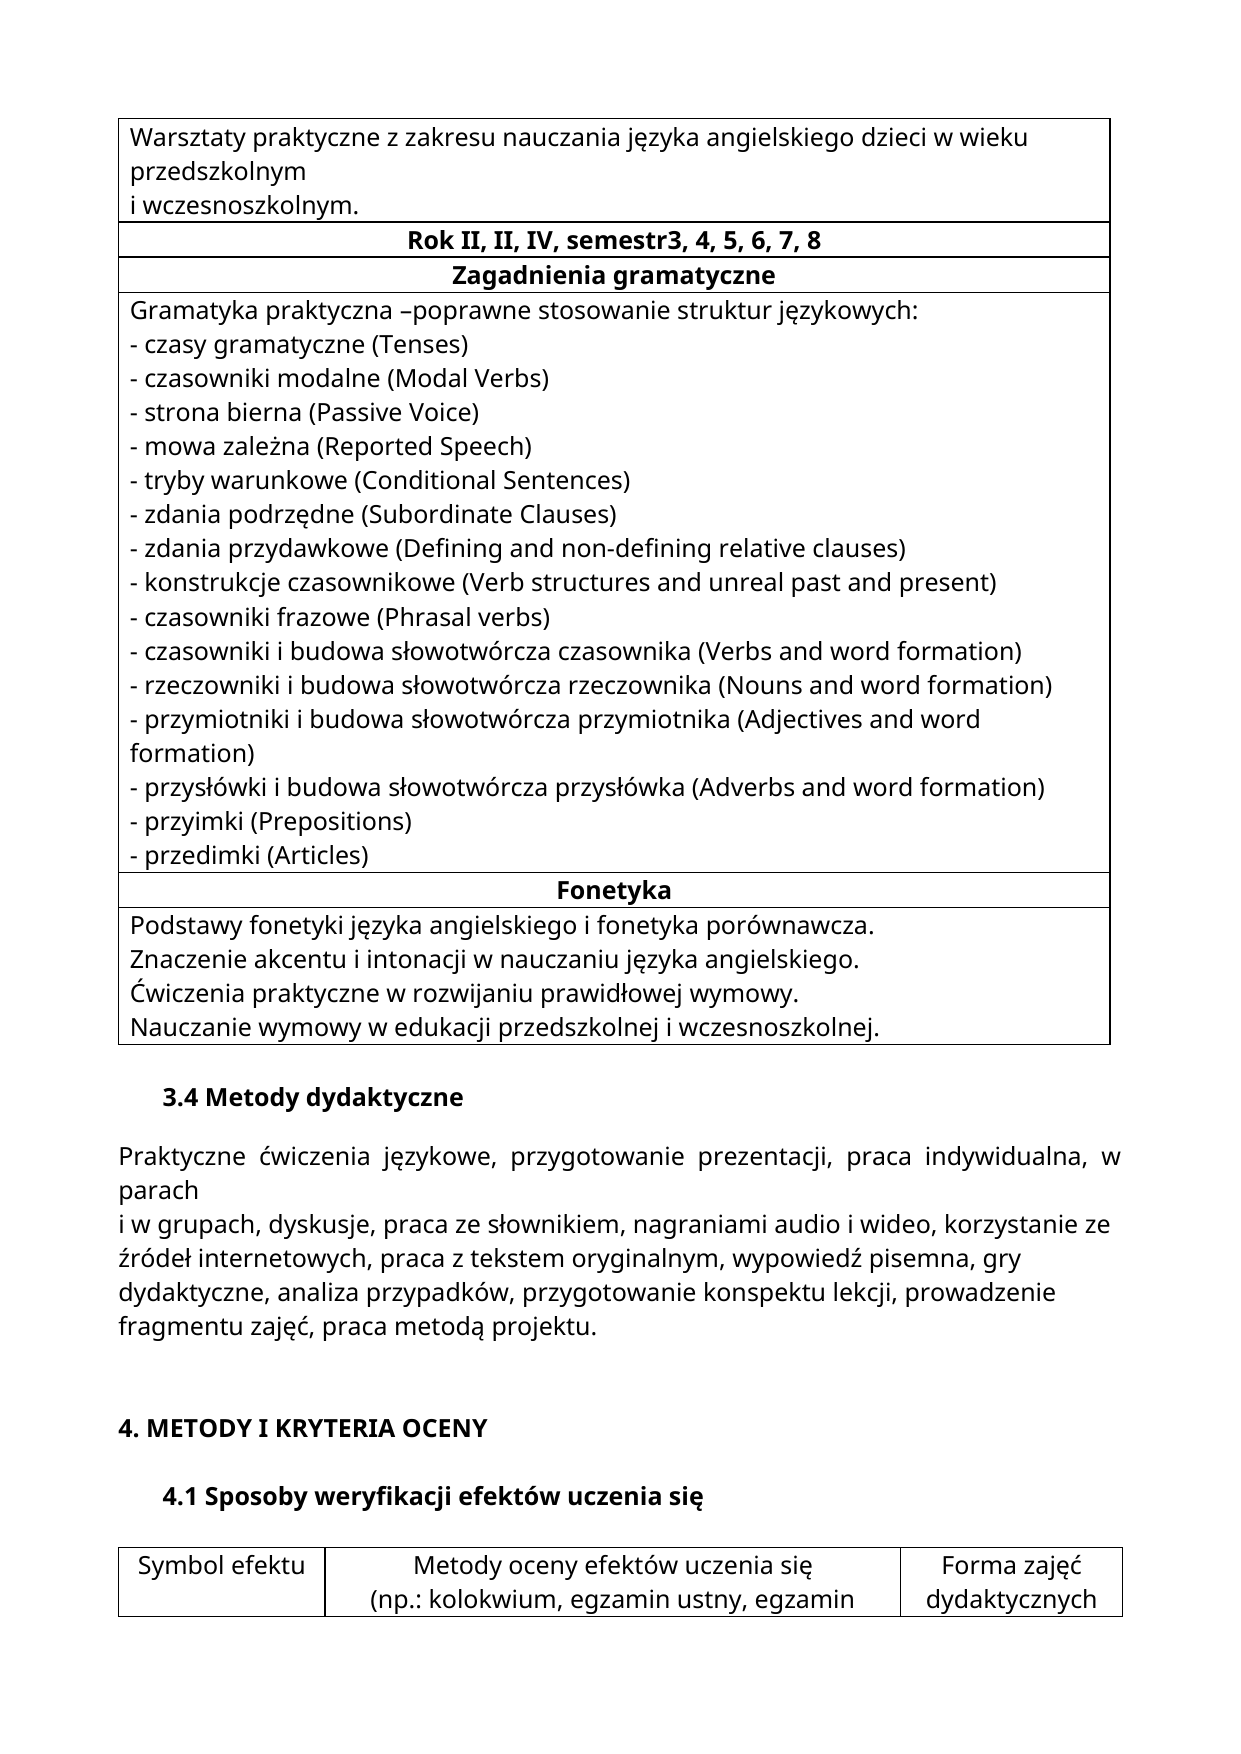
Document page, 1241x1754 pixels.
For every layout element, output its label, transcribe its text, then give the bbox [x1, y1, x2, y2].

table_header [326, 1548, 900, 1616]
table_cell Podstawy fonetyki języka angielskiego i fonetyka porównawcza. Znaczenie akcentu i intonacji w nauczaniu języka angielskiego. Ćwiczenia praktyczne w rozwijaniu prawidłowej wymowy. Nauczanie wymowy w edukacji przedszkolnej i wczesnoszkolnej. [119, 908, 1109, 1044]
table_header Symbol efektu [119, 1548, 324, 1616]
table_cell Gramatyka praktyczna –poprawne stosowanie struktur językowych: - czasy gramatyczne (Tenses) - czasowniki modalne (Modal Verbs) - strona bierna (Passive Voice) - mowa zależna (Reported Speech) - tryby warunkowe (Conditional Sentences) - zdania podrzędne (Subordinate Clauses) - zdania przydawkowe (Defining and non-defining relative clauses) - konstrukcje czasownikowe (Verb structures and unreal past and present) - czasowniki frazowe (Phrasal verbs) - czasowniki i budowa słowotwórcza czasownika (Verbs and word formation) - rzeczowniki i budowa słowotwórcza rzeczownika (Nouns and word formation) - przymiotniki i budowa słowotwórcza przymiotnika (Adjectives and word formation) - przysłówki i budowa słowotwórcza przysłówka (Adverbs and word formation) - przyimki (Prepositions) - przedimki (Articles) [119, 293, 1109, 872]
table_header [901, 1548, 1122, 1616]
text 4. METODY I KRYTERIA OCENY [118, 1411, 1122, 1445]
table_cell Warsztaty praktyczne z zakresu nauczania języka angielskiego dzieci w wieku przedszkolnym i wczesnoszkolnym. [119, 119, 1109, 221]
text 3.4 Metody dydaktyczne [162, 1079, 1122, 1113]
text i w grupach, dyskusje, praca ze słownikiem, nagraniami audio i wideo, korzystanie ze źródeł internetowych, praca z tekstem oryginalnym, wypowiedź pisemna, gry dydaktyczne, analiza przypadków, przygotowanie konspektu lekcji, prowadzenie fragmentu zajęć, praca metodą projektu. [118, 1206, 1122, 1343]
text Praktyczne ćwiczenia językowe, przygotowanie prezentacji, praca indywidualna, w parach [118, 1138, 1122, 1206]
table_cell Rok II, II, IV, semestr3, 4, 5, 6, 7, 8 [119, 223, 1109, 256]
table_cell Zagadnienia gramatyczne [119, 258, 1109, 292]
text 4.1 Sposoby weryfikacji efektów uczenia się [162, 1479, 1122, 1513]
table_cell Fonetyka [119, 873, 1109, 907]
